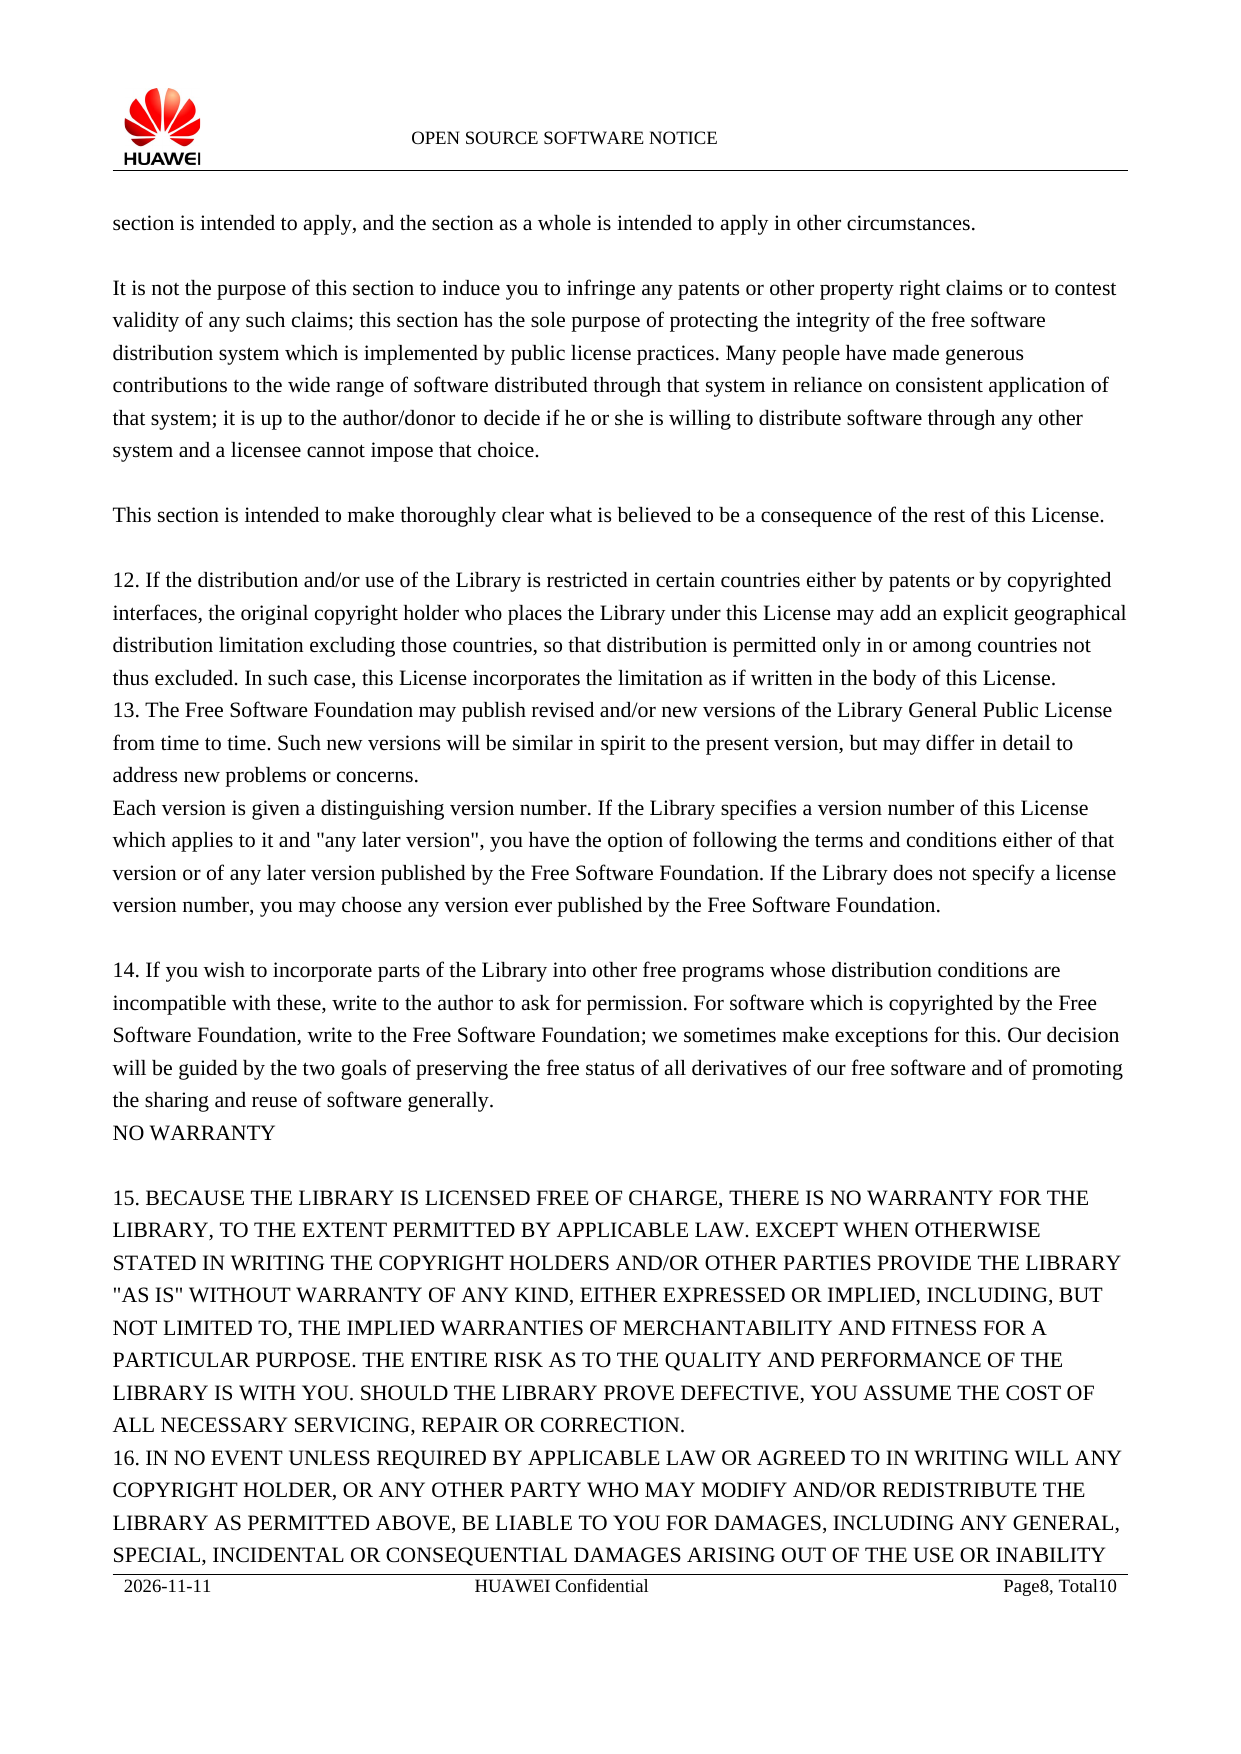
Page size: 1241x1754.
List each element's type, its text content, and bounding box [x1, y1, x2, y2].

picture [124, 88, 201, 165]
